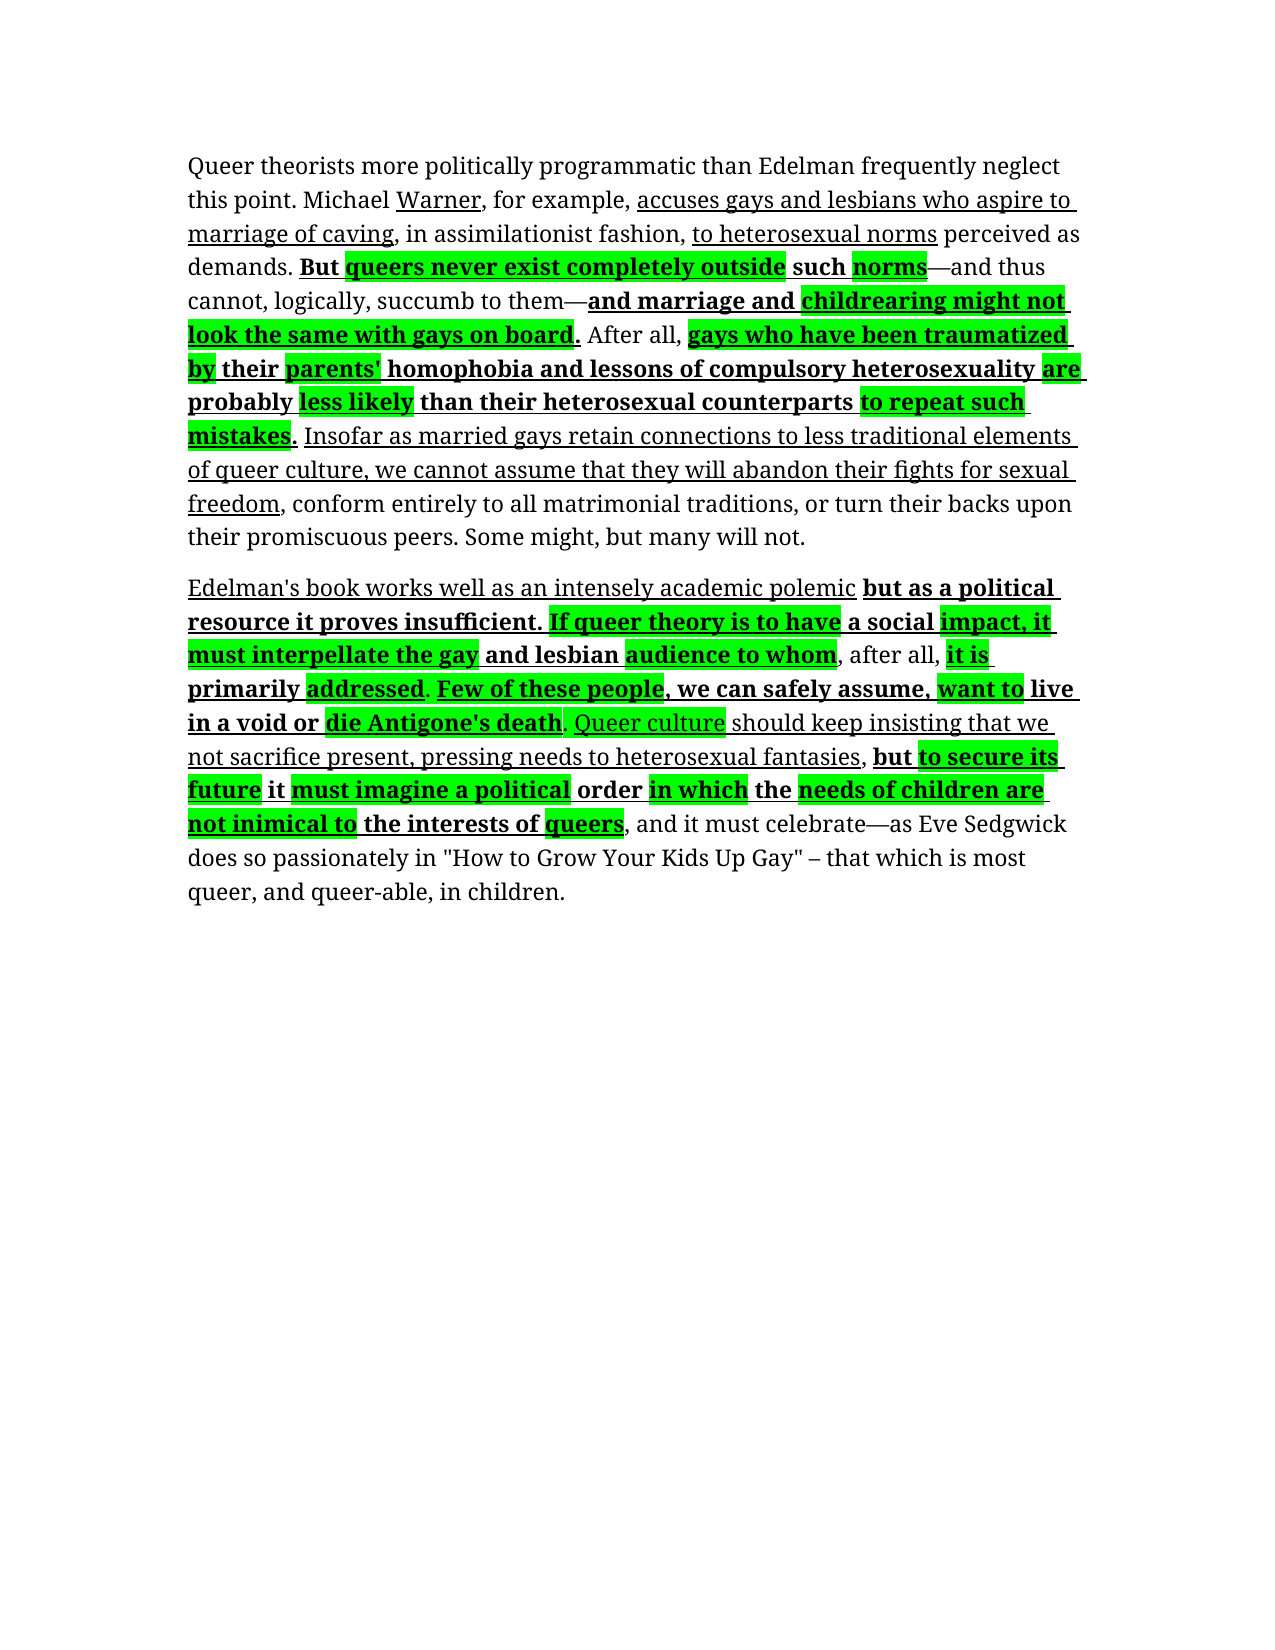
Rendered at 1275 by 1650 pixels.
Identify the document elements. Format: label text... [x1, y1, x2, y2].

text Queer theorists more politically programmatic than Edelman frequently neglect this point. Michael Warner, for example, accuses gays and lesbians who aspire to marriage of caving, in assimilationist fashion, to heterosexual norms perceived as demands. But queers never exist completely outside such norms—and thus cannot, logically, succumb to them—and marriage and childrearing might not look the same with gays on board. After all, gays who have been traumatized by their parents' homophobia and lessons of compulsory heterosexuality are probably less likely than their heterosexual counterparts to repeat such mistakes. Insofar as married gays retain connections to less traditional elements of queer culture, we cannot assume that they will abandon their fights for sexual freedom, conform entirely to all matrimonial traditions, or turn their backs upon their promiscuous peers. Some might, but many will not. [187, 150, 1087, 379]
text Edelman's book works well as an intensely academic polemic but as a political resource it proves insufficient. If queer theory is to have a social impact, it must interpellate the gay and lesbian audience to whom, after all, it is primarily addressed. Few of these people, we can safely assume, want to live in a void or die Antigone's death. Queer culture should keep insisting that we not sacrifice present, pressing needs to heterosexual fantasies, but to secure its future it must imagine a political order in which the needs of children are not inimical to the interests of queers, and it must celebrate—as Eve Sedgwick does so passionately in "How to Grow Your Kids Up Gay" – that which is most queer, and queer-able, in children. [187, 572, 1087, 907]
text Queer theorists more politically programmatic than Edelman frequently neglect this point. Michael Warner, for example, accuses gays and lesbians who aspire to marriage of caving, in assimilationist fashion, to heterosexual norms perceived as demands. But queers never exist completely outside such norms—and thus cannot, logically, succumb to them—and marriage and childrearing might not look the same with gays on board. After all, gays who have been traumatized by their parents' homophobia and lessons of compulsory heterosexuality are probably less likely than their heterosexual counterparts to repeat such mistakes. Insofar as married gays retain connections to less traditional elements of queer culture, we cannot assume that they will abandon their fights for sexual freedom, conform entirely to all matrimonial traditions, or turn their backs upon their promiscuous peers. Some might, but many will not. [187, 380, 1087, 552]
